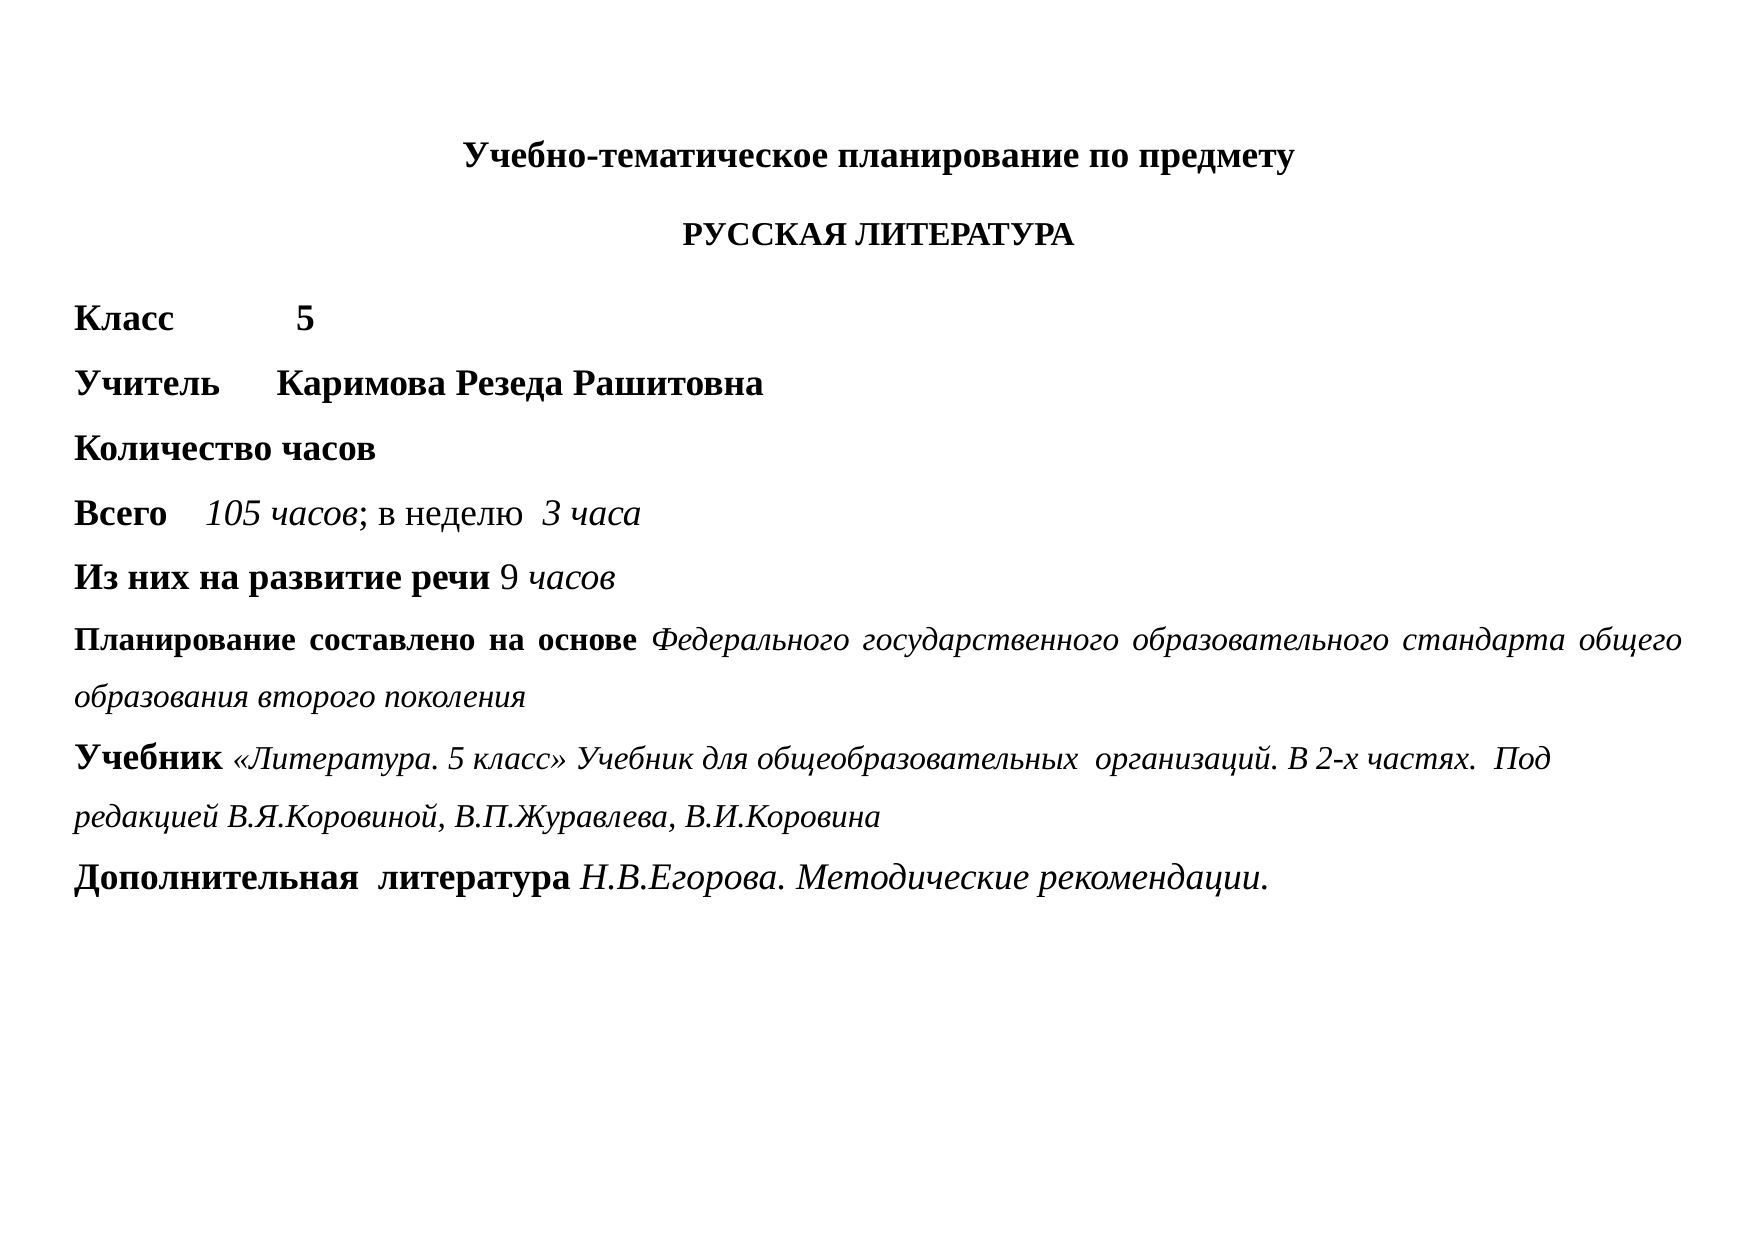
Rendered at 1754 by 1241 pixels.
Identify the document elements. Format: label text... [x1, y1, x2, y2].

text Учебно-тематическое планирование по предмету [74, 133, 1683, 176]
text Всего 105 часов; в неделю 3 часа [74, 490, 1683, 533]
text Учитель Каримова Резеда Рашитовна [74, 361, 1683, 404]
text Планирование составлено на основе Федерального государственного образовательного стандарта общего образования второго поколения [74, 619, 1683, 715]
text Количество часов [74, 425, 1683, 468]
text РУССКАЯ ЛИТЕРАТУРА [74, 214, 1683, 253]
text Учебник «Литература. 5 класс» Учебник для общеобразовательных организаций. В 2-х частях. Под редакцией В.Я.Коровиной, В.П.Журавлева, В.И.Коровина [74, 734, 1683, 835]
text Класс 5 [74, 296, 1683, 339]
text Дополнительная литература Н.В.Егорова. Методические рекомендации. [74, 854, 1683, 897]
text Из них на развитие речи 9 часов [74, 554, 1683, 598]
